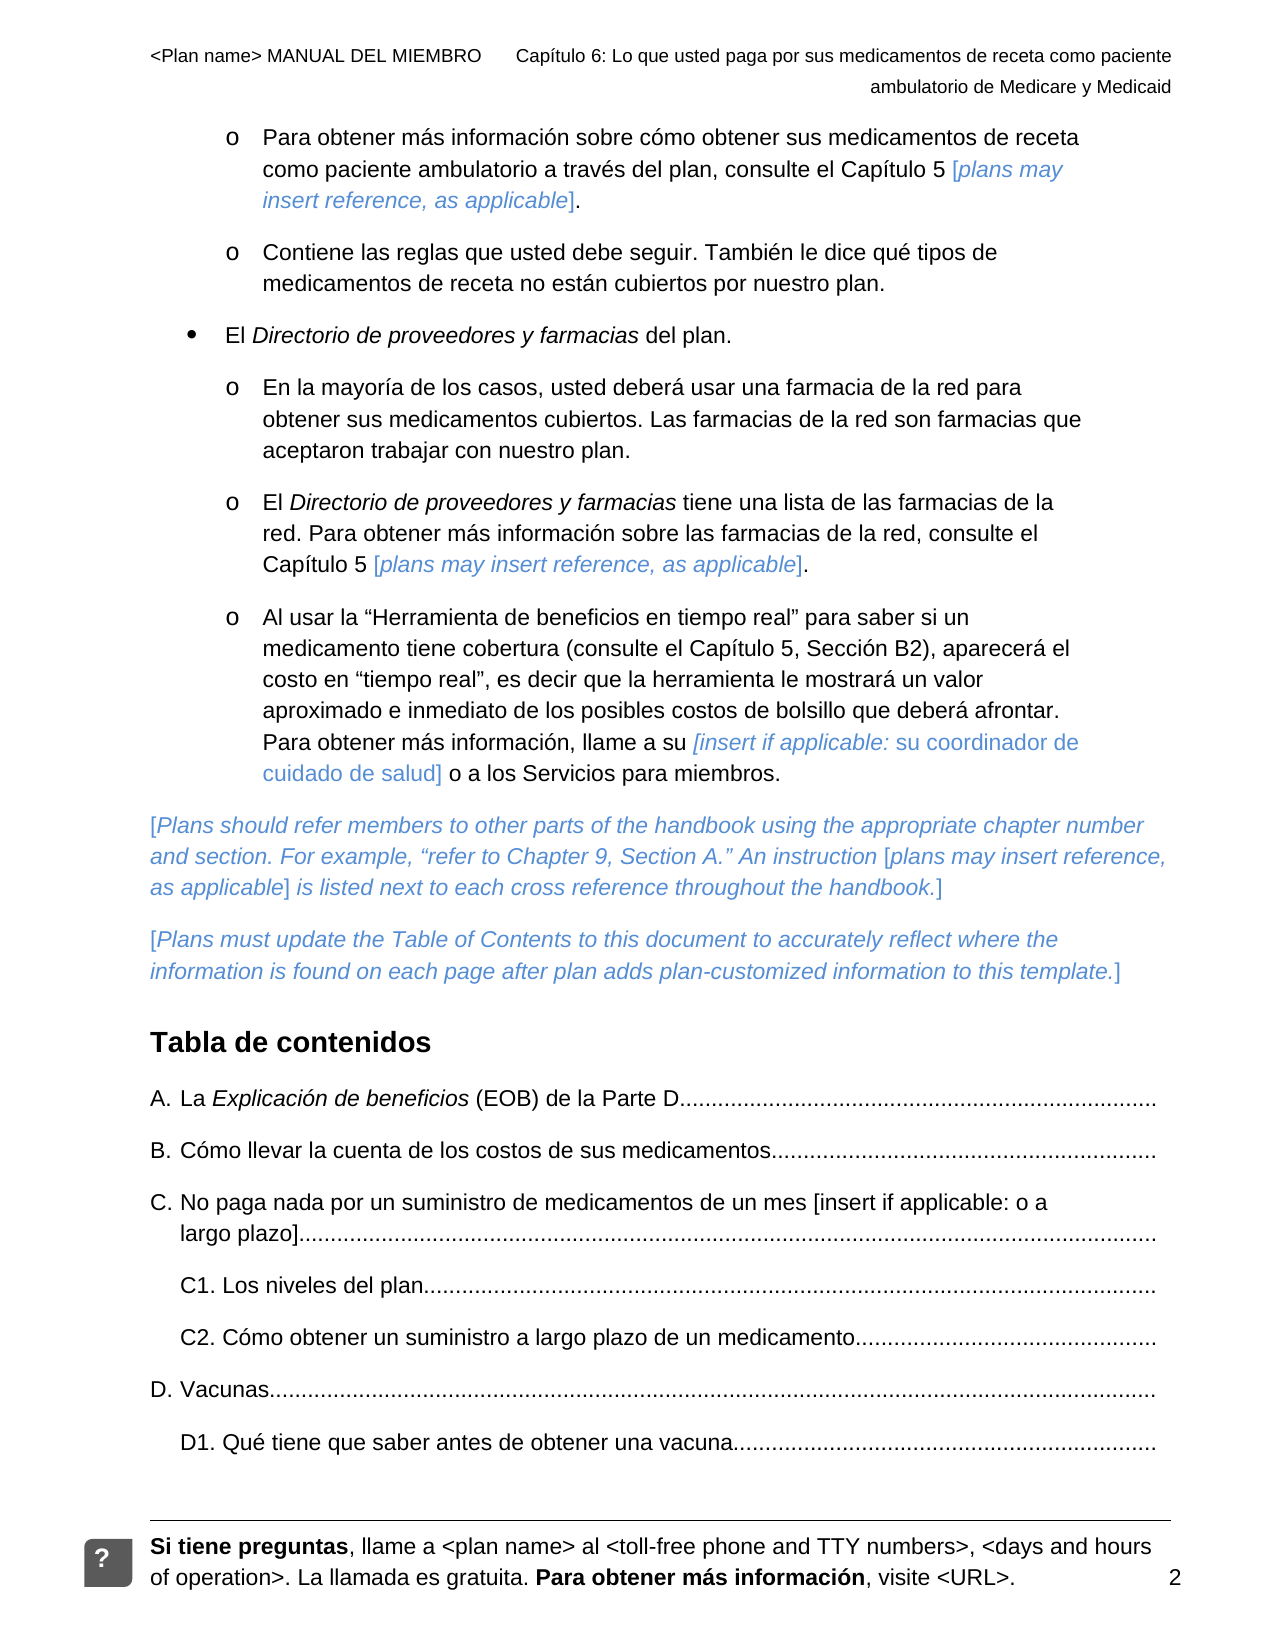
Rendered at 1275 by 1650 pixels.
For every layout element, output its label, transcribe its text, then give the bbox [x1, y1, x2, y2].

text Tabla de contenidos [150, 1023, 1171, 1060]
text B. Cómo llevar la cuenta de los costos de sus medicamentos 5 [150, 1133, 1096, 1164]
text C. No paga nada por un suministro de medicamentos de un mes [insert if applicable: o a largo plazo] 6 [150, 1185, 1096, 1248]
list Contiene las reglas que usted debe seguir. También le dice qué tipos de medicamentos de receta no están cubiertos por nuestro plan. [225, 235, 1096, 298]
text C1. Los niveles del plan 6 [180, 1269, 1096, 1300]
text [Plans must update the Table of Contents to this document to accurately reflect where the information is found on each page after plan adds plan-customized information to this template.] [150, 923, 1171, 985]
list El Directorio de proveedores y farmacias tiene una lista de las farmacias de la red. Para obtener más información sobre las farmacias de la red, consulte el Capítulo 5 [plans may insert reference, as applicable]. [225, 485, 1096, 579]
text D1. Qué tiene que saber antes de obtener una vacuna 7 [180, 1425, 1096, 1456]
text C2. Cómo obtener un suministro a largo plazo de un medicamento 6 [180, 1321, 1096, 1352]
list [Plans should refer members to other parts of the handbook using the appropriate chapter number and section. For example, “refer to Chapter 9, Section A.” An instruction [plans may insert reference, as applicable] is listed next to each cross reference throughout the handbook.] [150, 808, 1171, 902]
list Al usar la “Herramienta de beneficios en tiempo real” para saber si un medicamento tiene cobertura (consulte el Capítulo 5, Sección B2), aparecerá el costo en “tiempo real”, es decir que la herramienta le mostrará un valor aproximado e inmediato de los posibles costos de bolsillo que deberá afrontar. Para obtener más información, llame a su [insert if applicable: su coordinador de cuidado de salud] o a los Servicios para miembros. [225, 600, 1096, 787]
text D. Vacunas 7 [150, 1373, 1096, 1404]
list En la mayoría de los casos, usted deberá usar una farmacia de la red para obtener sus medicamentos cubiertos. Las farmacias de la red son farmacias que aceptaron trabajar con nuestro plan. [225, 371, 1096, 464]
text A. La Explicación de beneficios (EOB) de la Parte D 4 [150, 1081, 1096, 1112]
list El Directorio de proveedores y farmacias del plan. [187, 319, 1096, 350]
list Para obtener más información sobre cómo obtener sus medicamentos de receta como paciente ambulatorio a través del plan, consulte el Capítulo 5 [plans may insert reference, as applicable]. [225, 121, 1096, 214]
